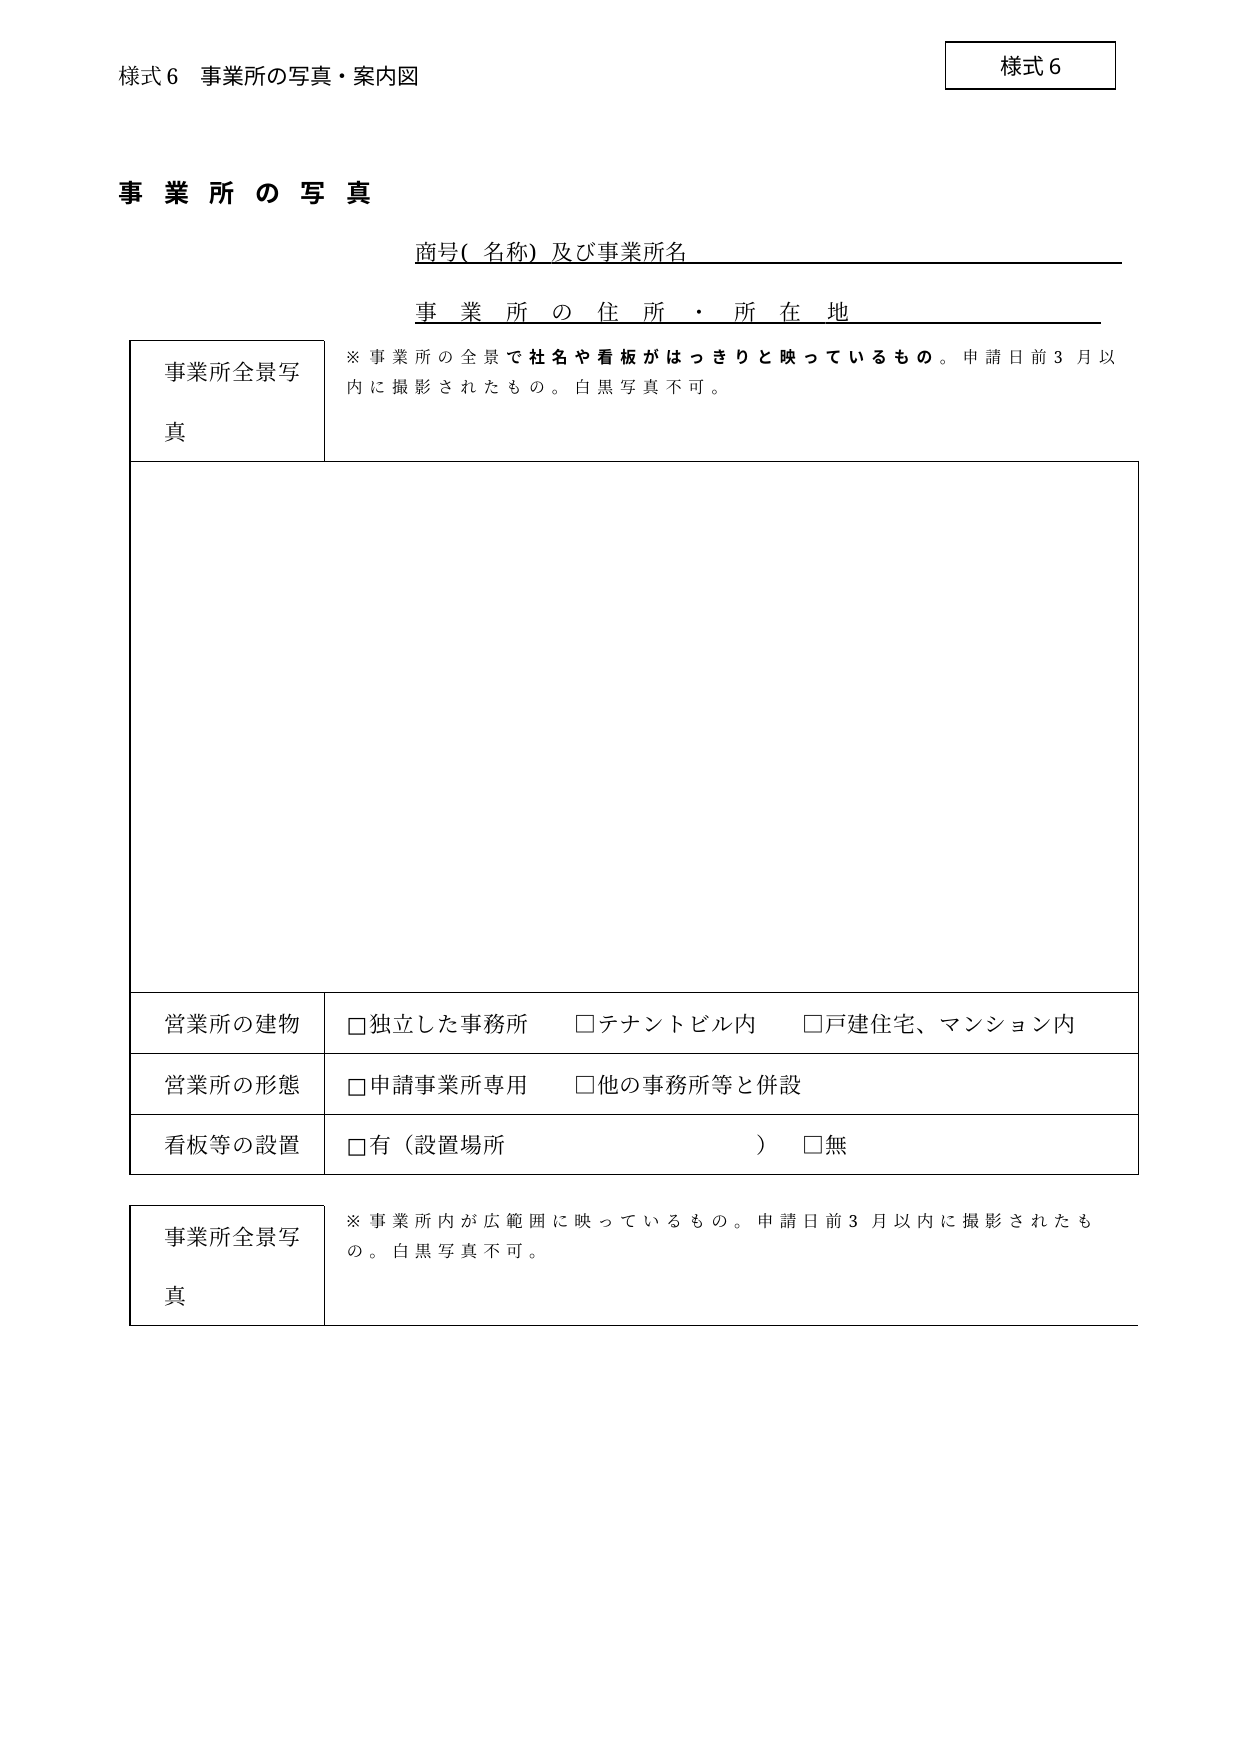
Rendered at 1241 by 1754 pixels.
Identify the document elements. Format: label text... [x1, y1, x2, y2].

text 事業所の写真 [118, 162, 1122, 221]
table_cell □独立した事務所 □テナントビル内 □戸建住宅、マンション内 [325, 993, 1138, 1053]
table_cell □申請事業所専用 □他の事務所等と併設 [325, 1054, 1138, 1113]
text 商号(名称)及び事業所名 [393, 221, 1122, 281]
table_cell 営業所の形態 [131, 1054, 324, 1113]
table_cell [131, 462, 1138, 992]
table_cell 営業所の建物 [131, 993, 324, 1053]
table_header ※事業所内が広範囲に映っているもの。申請日前3月以内に撮影されたもの。白黒写真不可。 [325, 1206, 1138, 1325]
table_header 事業所全景写真 [131, 1206, 324, 1325]
table_cell 看板等の設置 [131, 1115, 324, 1174]
table_header 事業所全景写真 [131, 341, 324, 461]
text 事業所の住所・所在地 [393, 281, 1122, 340]
table_cell □有（設置場所 ） □無 [325, 1115, 1138, 1174]
table_header ※事業所の全景で社名や看板がはっきりと映っているもの。申請日前3月以内に撮影されたもの。白黒写真不可。 [325, 341, 1138, 461]
